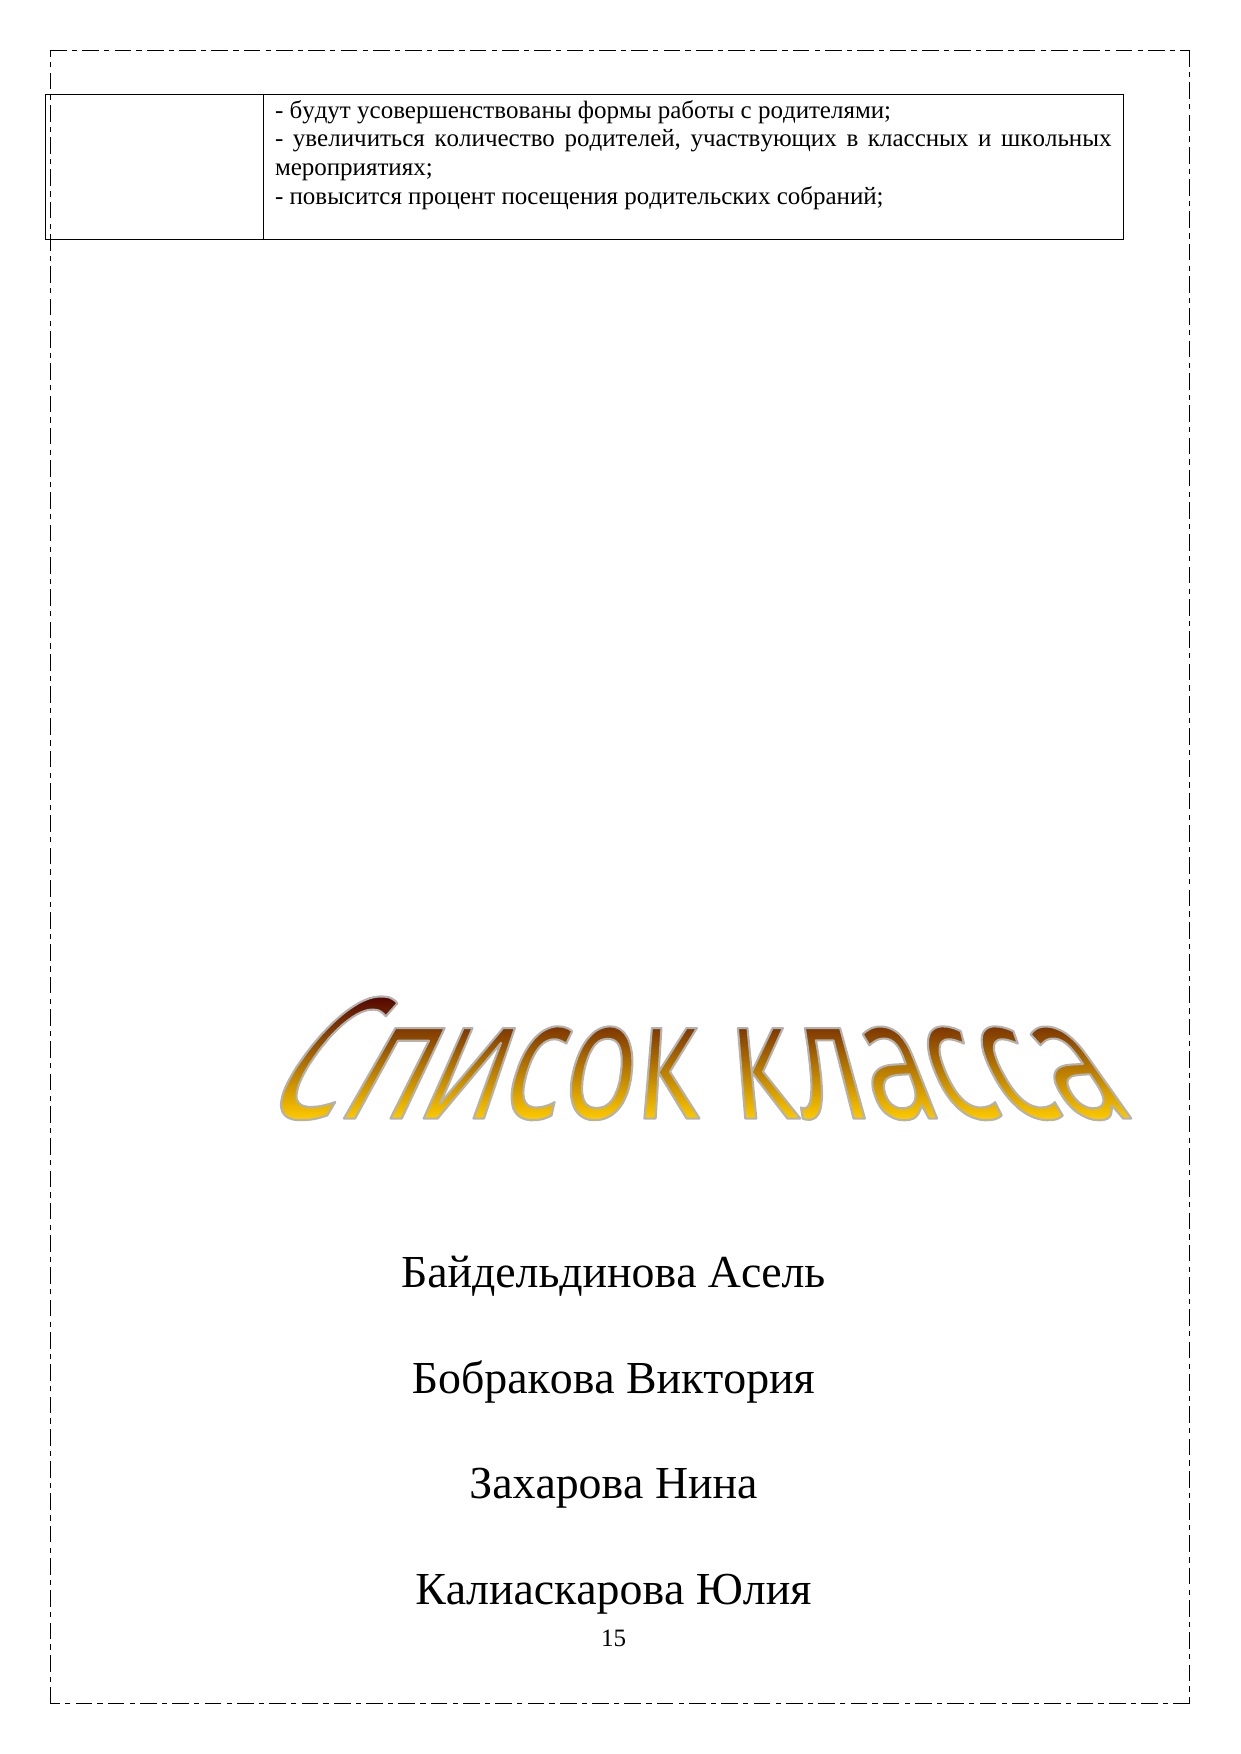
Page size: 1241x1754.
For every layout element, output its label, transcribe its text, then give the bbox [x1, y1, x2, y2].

text Байдельдинова Асель [75, 1245, 1152, 1298]
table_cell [264, 95, 1123, 238]
text Захарова Нина [75, 1456, 1152, 1509]
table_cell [46, 95, 263, 238]
text Калиаскарова Юлия [75, 1561, 1152, 1614]
text Бобракова Виктория [75, 1351, 1152, 1403]
